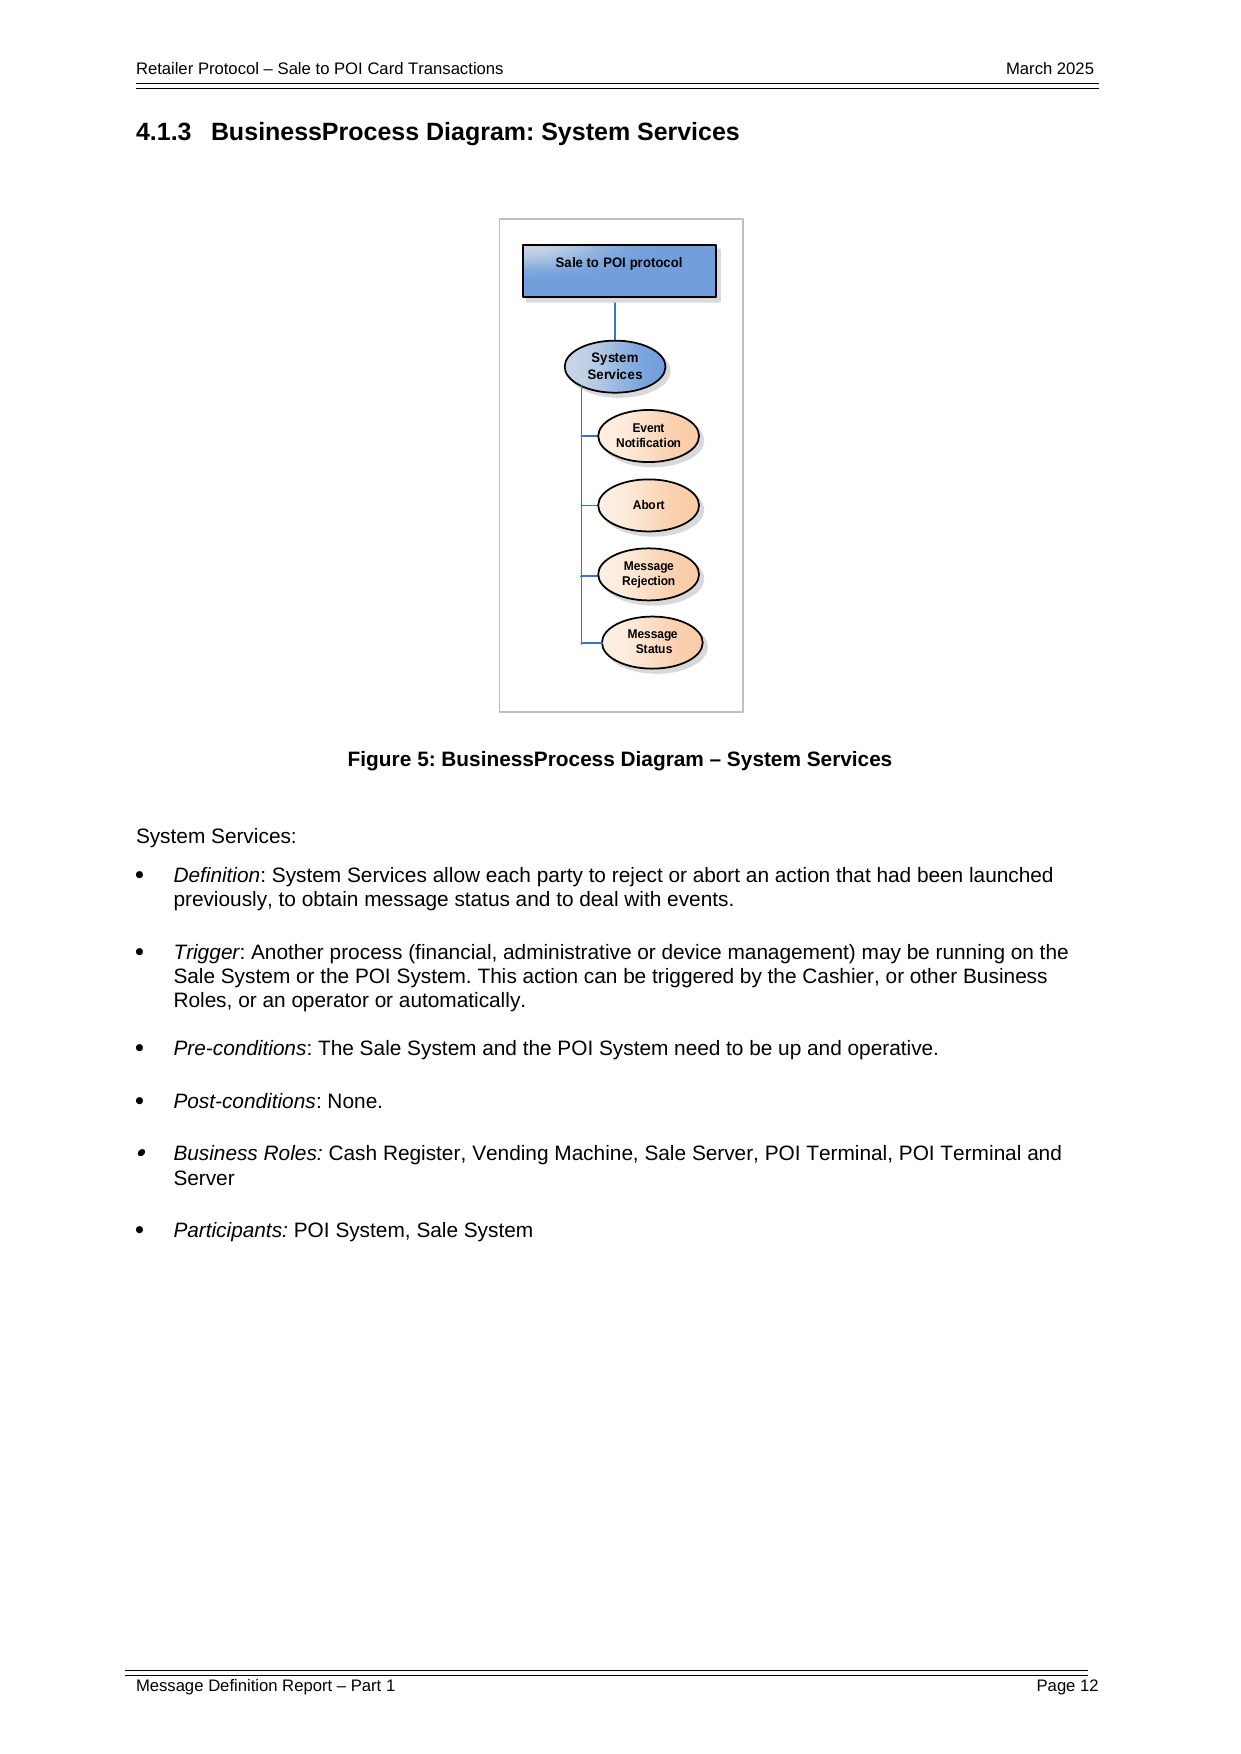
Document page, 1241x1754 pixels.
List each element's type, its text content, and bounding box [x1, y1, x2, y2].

list Business Roles: Cash Register, Vending Machine, Sale Server, POI Terminal, POI Terminal and Server [136, 1141, 1104, 1218]
text Figure 5: BusinessProcess Diagram – System Services [136, 747, 1104, 771]
list Trigger: Another process (financial, administrative or device management) may be running on the Sale System or the POI System. This action can be triggered by the Cashier, or other Business Roles, or an operator or automatically. [136, 940, 1104, 1012]
list Definition: System Services allow each party to reject or abort an action that had been launched previously, to obtain message status and to deal with events. [136, 863, 1104, 940]
list Pre-conditions: The Sale System and the POI System need to be up and operative. [136, 1036, 1104, 1088]
subtitle BusinessProcess Diagram: System Services [136, 117, 1104, 174]
list Participants: POI System, Sale System [136, 1218, 1104, 1271]
list Post-conditions: None. [136, 1088, 1104, 1141]
text System Services: [136, 824, 1104, 848]
